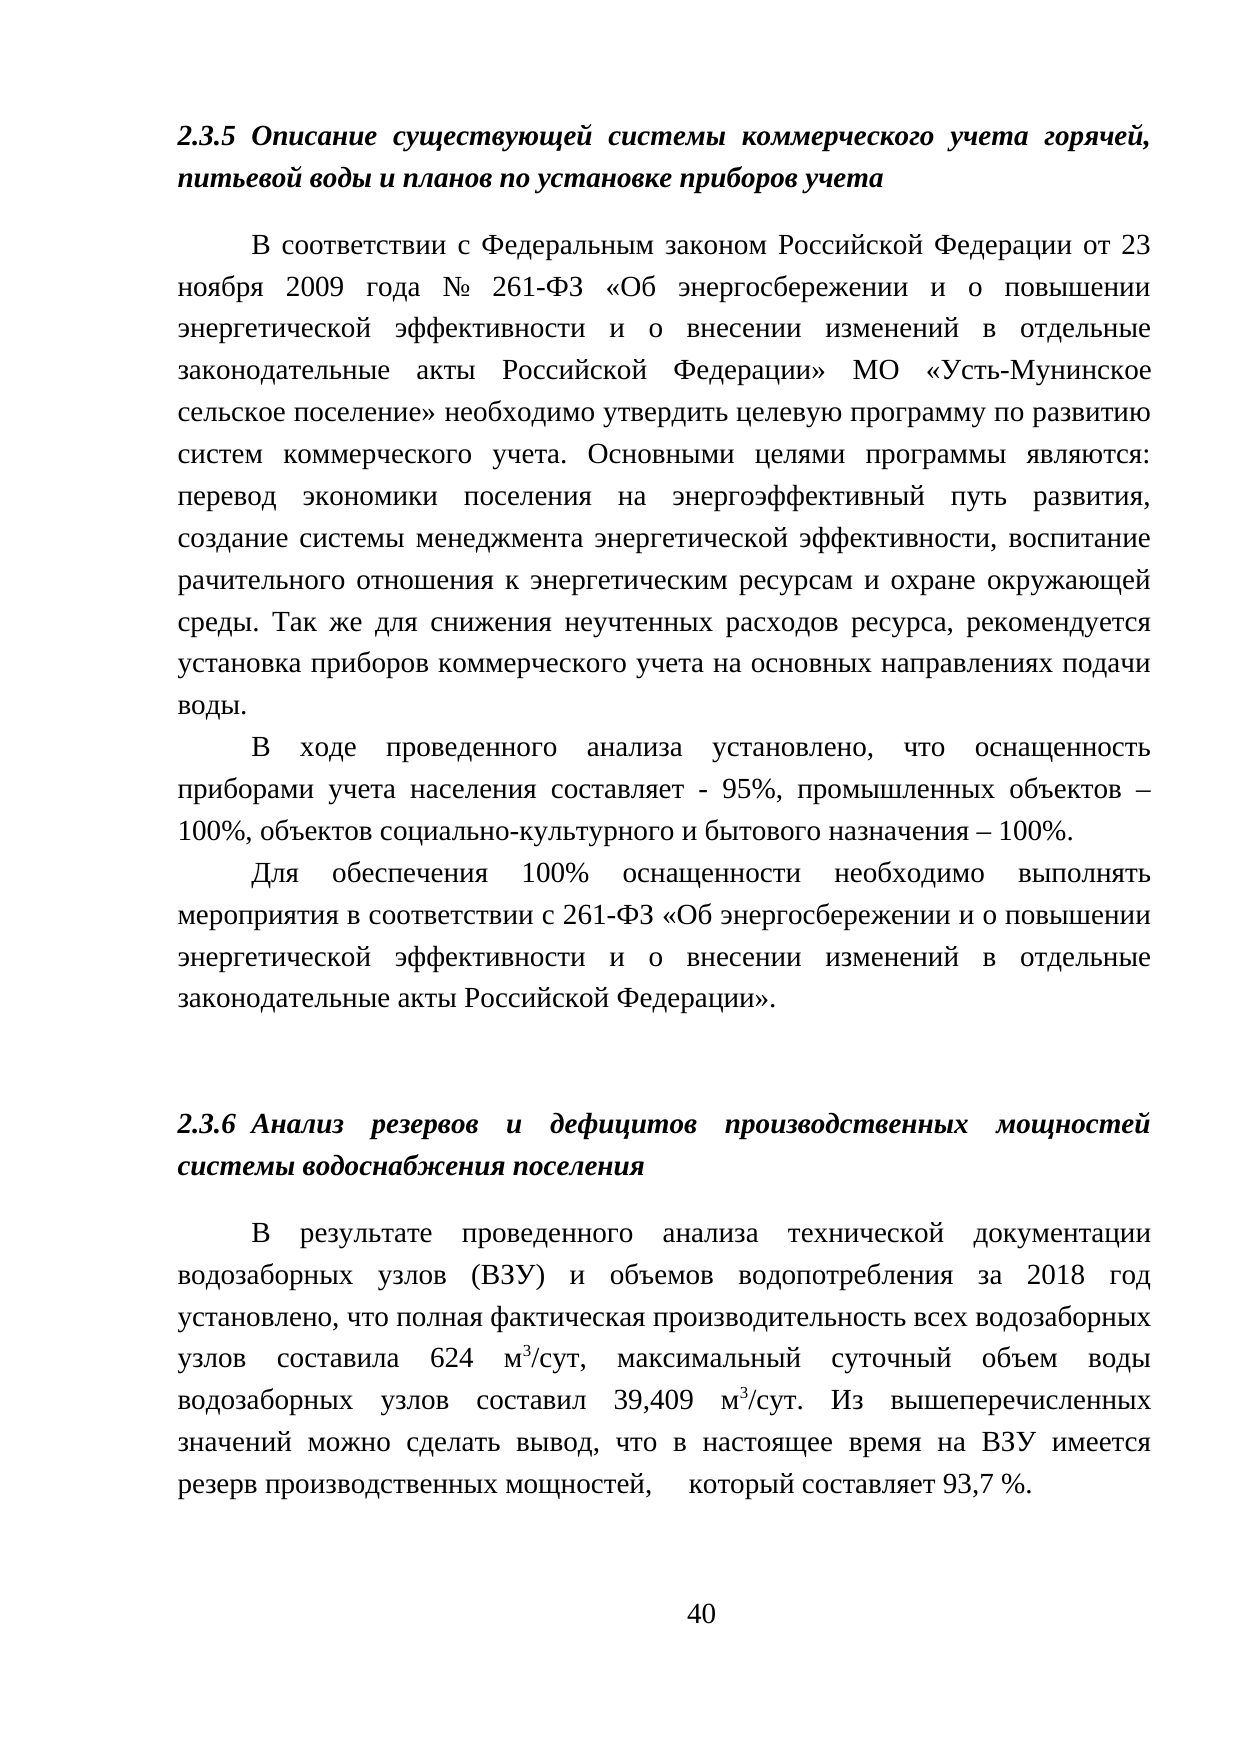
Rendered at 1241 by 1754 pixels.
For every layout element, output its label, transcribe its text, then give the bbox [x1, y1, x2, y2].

text В соответствии с Федеральным законом Российской Федерации от 23 ноября 2009 года № 261-ФЗ «Об энергосбережении и о повышении энергетической эффективности и о внесении изменений в отдельные законодательные акты Российской Федерации» МО «Усть-Мунинское сельское поселение» необходимо утвердить целевую программу по развитию систем коммерческого учета. Основными целями программы являются: перевод экономики поселения на энергоэффективный путь развития, создание системы менеджмента энергетической эффективности, воспитание рачительного отношения к энергетическим ресурсам и охране окружающей среды. Так же для снижения неучтенных расходов ресурса, рекомендуется установка приборов коммерческого учета на основных направлениях подачи воды. [177, 227, 1152, 721]
subtitle Описание существующей системы коммерческого учета горячей, питьевой воды и планов по установке приборов учета [177, 118, 1152, 193]
text В результате проведенного анализа технической документации водозаборных узлов (ВЗУ) и объемов водопотребления за 2018 год установлено, что полная фактическая производительность всех водозаборных узлов составила 624 м3/сут, максимальный суточный объем воды водозаборных узлов составил 39,409 м3/сут. Из вышеперечисленных значений можно сделать вывод, что в настоящее время на ВЗУ имеется резерв производственных мощностей, который составляет 93,7 %. [177, 1215, 1152, 1500]
subtitle Анализ резервов и дефицитов производственных мощностей системы водоснабжения поселения [177, 1106, 1152, 1182]
text В ходе проведенного анализа установлено, что оснащенность приборами учета населения составляет - 95%, промышленных объектов – 100%, объектов социально-культурного и бытового назначения – 100%. [177, 729, 1152, 847]
text Для обеспечения 100% оснащенности необходимо выполнять мероприятия в соответствии с 261-ФЗ «Об энергосбережении и о повышении энергетической эффективности и о внесении изменений в отдельные законодательные акты Российской Федерации». [177, 855, 1152, 1014]
